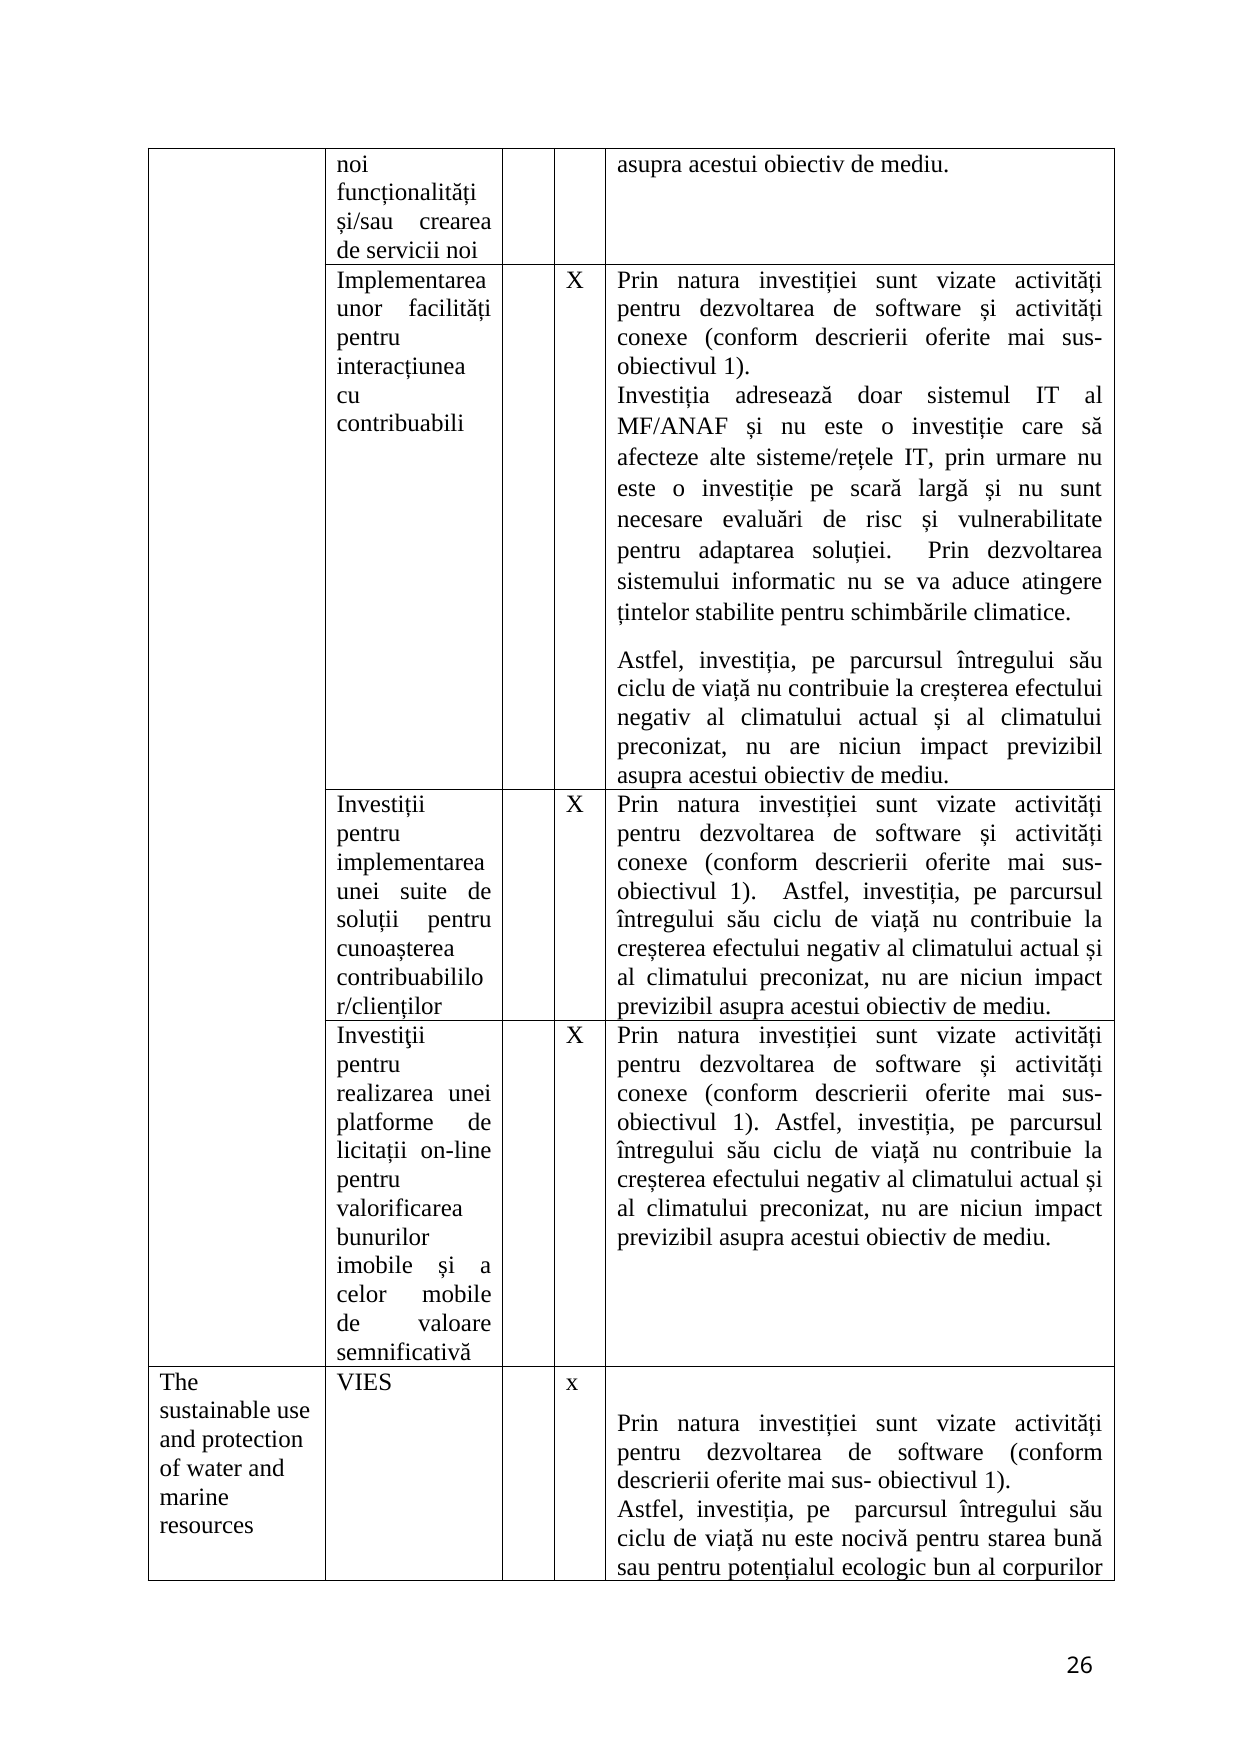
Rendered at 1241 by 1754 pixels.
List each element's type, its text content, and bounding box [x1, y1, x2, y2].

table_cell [326, 149, 502, 264]
table_cell Investiții pentru implementarea unei suite de soluții pentru cunoașterea contribuabililor/clienților [326, 790, 502, 1019]
table_cell Investiţii pentru realizarea unei platforme de licitații on-line pentru valorificarea bunurilor imobile și a celor mobile de valoare semnificativă [326, 1021, 502, 1366]
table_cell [606, 1367, 1114, 1580]
table_cell [503, 149, 554, 264]
table_cell [503, 265, 554, 788]
table_cell X [555, 1021, 605, 1366]
table_cell VIES [326, 1367, 502, 1580]
table_cell X [555, 790, 605, 1019]
table_cell Prin natura investiției sunt vizate activități pentru dezvoltarea de software și activități conexe (conform descrierii oferite mai sus- obiectivul 1). Investiția adresează doar sistemul IT al MF/ANAF și nu este o investiție care să afecteze alte sisteme/rețele IT, prin urmare nu este o investiție pe scară largă și nu sunt necesare evaluări de risc și vulnerabilitate pentru adaptarea soluției. Prin dezvoltarea sistemului informatic nu se va aduce atingere țintelor stabilite pentru schimbările climatice. Astfel, investiția, pe parcursul întregului său ciclu de viață nu contribuie la creșterea efectului negativ al climatului actual și al climatului preconizat, nu are niciun impact previzibil asupra acestui obiectiv de mediu. [606, 265, 1114, 788]
table_cell x [555, 1367, 605, 1580]
table_cell [503, 1021, 554, 1366]
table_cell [149, 1367, 325, 1580]
table_cell Implementarea unor facilități pentru interacțiunea cu contribuabili [326, 265, 502, 788]
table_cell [606, 149, 1114, 264]
table_cell X [555, 265, 605, 788]
table_cell [503, 790, 554, 1019]
table_cell [503, 1367, 554, 1580]
table_cell X [555, 149, 605, 264]
